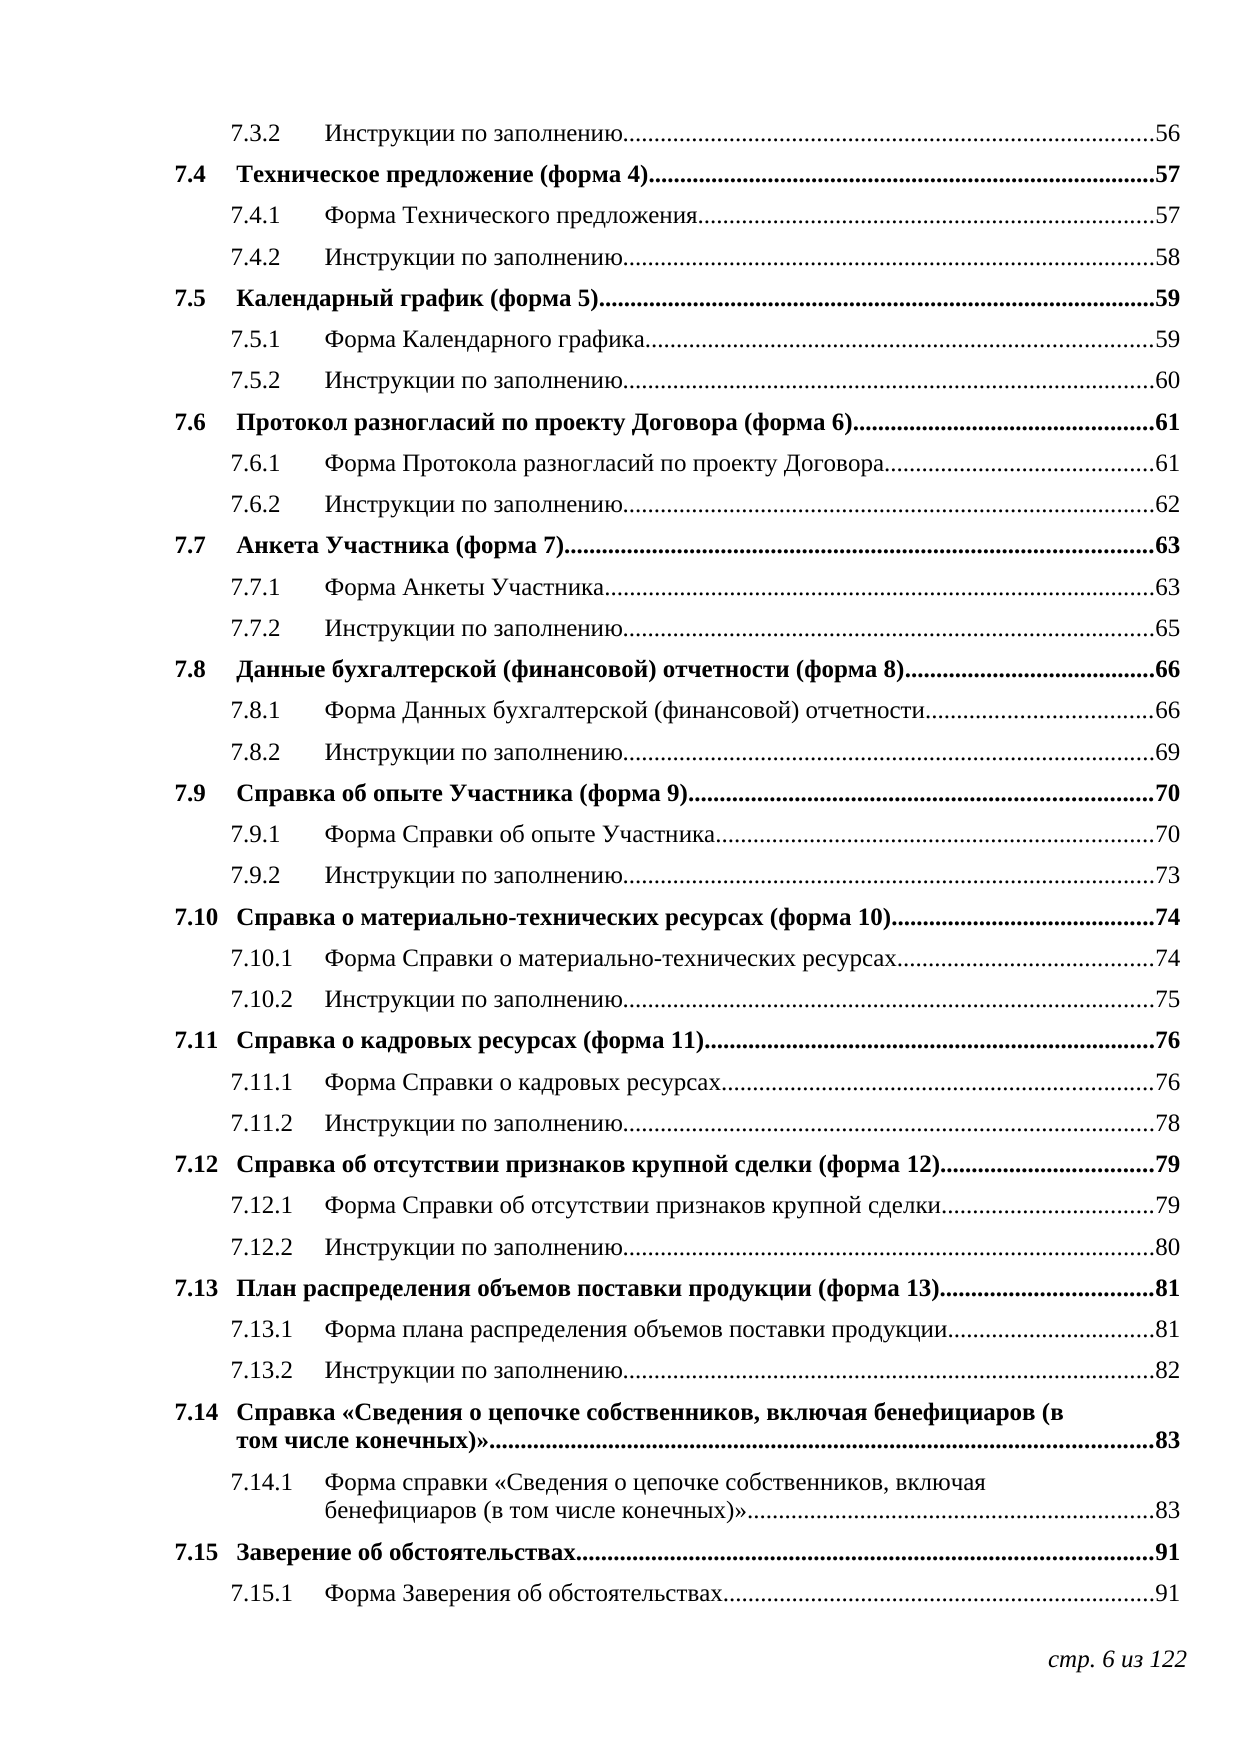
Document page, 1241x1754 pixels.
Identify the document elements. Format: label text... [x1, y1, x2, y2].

text 7.10.1 Форма Справки о материально-технических ресурсах 74 [230, 943, 1063, 972]
text 7.12.1 Форма Справки об отсутствии признаков крупной сделки 79 [230, 1191, 1063, 1219]
text 7.6.1 Форма Протокола разногласий по проекту Договора 61 [230, 448, 1063, 477]
text 7.15.1 Форма Заверения об обстоятельствах 91 [230, 1578, 1063, 1607]
text 7.3.2 Инструкции по заполнению 56 [230, 118, 1063, 147]
text 7.10.2 Инструкции по заполнению 75 [230, 984, 1063, 1013]
text 7.6.2 Инструкции по заполнению 62 [230, 489, 1063, 518]
text 7.7.1 Форма Анкеты Участника 63 [230, 572, 1063, 601]
text 7.11.2 Инструкции по заполнению 78 [230, 1108, 1063, 1137]
text 7.8 Данные бухгалтерской (финансовой) отчетности (форма 8) 66 [174, 654, 1093, 683]
text 7.7.2 Инструкции по заполнению 65 [230, 613, 1063, 642]
text 7.11.1 Форма Справки о кадровых ресурсах 76 [230, 1067, 1063, 1096]
text 7.9.1 Форма Справки об опыте Участника 70 [230, 819, 1063, 848]
text 7.9 Справка об опыте Участника (форма 9) 70 [174, 778, 1093, 807]
text 7.8.1 Форма Данных бухгалтерской (финансовой) отчетности 66 [230, 696, 1063, 724]
text 7.15 Заверение об обстоятельствах 91 [174, 1537, 1093, 1566]
text 7.13 План распределения объемов поставки продукции (форма 13) 81 [174, 1273, 1093, 1302]
text 7.12 Справка об отсутствии признаков крупной сделки (форма 12) 79 [174, 1149, 1093, 1178]
text 7.14.1 Форма справки «Сведения о цепочке собственников, включая бенефициаров (в том числе конечных)» 83 [230, 1467, 1063, 1524]
text 7.4.1 Форма Технического предложения 57 [230, 201, 1063, 229]
text 7.14 Справка «Сведения о цепочке собственников, включая бенефициаров (в том числе конечных)» 83 [174, 1397, 1093, 1454]
text 7.10 Справка о материально-технических ресурсах (форма 10) 74 [174, 902, 1093, 931]
text 7.5.2 Инструкции по заполнению 60 [230, 366, 1063, 394]
text 7.8.2 Инструкции по заполнению 69 [230, 737, 1063, 766]
text 7.7 Анкета Участника (форма 7) 63 [174, 531, 1093, 559]
text 7.4 Техническое предложение (форма 4) 57 [174, 159, 1093, 188]
text 7.6 Протокол разногласий по проекту Договора (форма 6) 61 [174, 407, 1093, 436]
text 7.11 Справка о кадровых ресурсах (форма 11) 76 [174, 1026, 1093, 1054]
text 7.13.2 Инструкции по заполнению 82 [230, 1356, 1063, 1384]
text 7.12.2 Инструкции по заполнению 80 [230, 1232, 1063, 1261]
text 7.5.1 Форма Календарного графика 59 [230, 324, 1063, 353]
text 7.9.2 Инструкции по заполнению 73 [230, 861, 1063, 889]
text 7.13.1 Форма плана распределения объемов поставки продукции 81 [230, 1314, 1063, 1343]
text 7.4.2 Инструкции по заполнению 58 [230, 242, 1063, 271]
text 7.5 Календарный график (форма 5) 59 [174, 283, 1093, 312]
